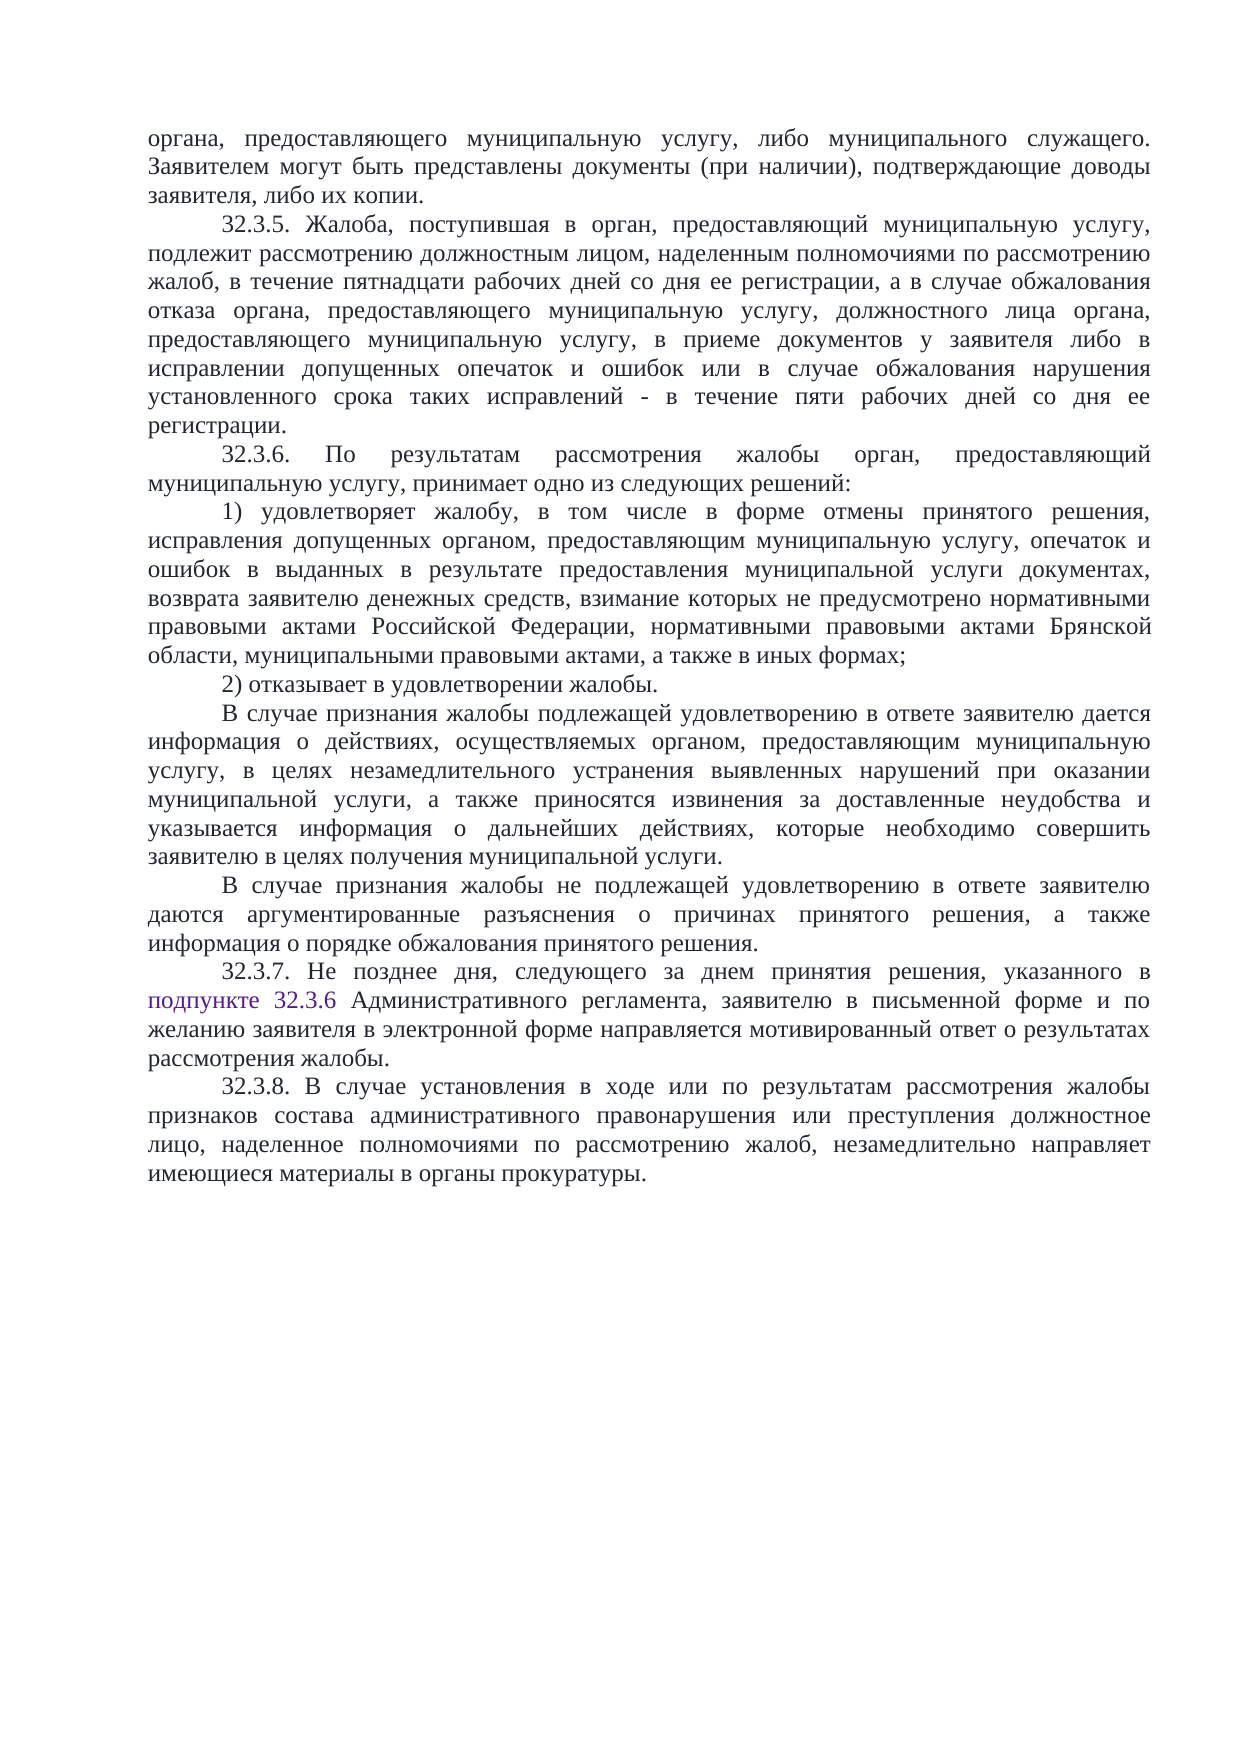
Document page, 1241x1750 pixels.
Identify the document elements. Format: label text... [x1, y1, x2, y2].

text 1) удовлетворяет жалобу, в том числе в форме отмены принятого решения, исправления допущенных органом, предоставляющим муниципальную услугу, опечаток и ошибок в выданных в результате предоставления муниципальной услуги документах, возврата заявителю денежных средств, взимание которых не предусмотрено нормативными правовыми актами Российской Федерации, нормативными правовыми актами Брянской области, муниципальными правовыми актами, а также в иных формах; [148, 496, 1152, 669]
text 32.3.7. Не позднее дня, следующего за днем принятия решения, указанного в подпункте 32.3.6 Административного регламента, заявителю в письменной форме и по желанию заявителя в электронной форме направляется мотивированный ответ о результатах рассмотрения жалобы. [148, 956, 1152, 1071]
text 2) отказывает в удовлетворении жалобы. [148, 669, 1152, 698]
text 32.3.8. В случае установления в ходе или по результатам рассмотрения жалобы признаков состава административного правонарушения или преступления должностное лицо, наделенное полномочиями по рассмотрению жалоб, незамедлительно направляет имеющиеся материалы в органы прокуратуры. [148, 1071, 1152, 1186]
text В случае признания жалобы подлежащей удовлетворению в ответе заявителю дается информация о действиях, осуществляемых органом, предоставляющим муниципальную услугу, в целях незамедлительного устранения выявленных нарушений при оказании муниципальной услуги, а также приносятся извинения за доставленные неудобства и указывается информация о дальнейших действиях, которые необходимо совершить заявителю в целях получения муниципальной услуги. [148, 698, 1152, 870]
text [148, 123, 1152, 209]
text В случае признания жалобы не подлежащей удовлетворению в ответе заявителю даются аргументированные разъяснения о причинах принятого решения, а также информация о порядке обжалования принятого решения. [148, 870, 1152, 956]
text 32.3.6. По результатам рассмотрения жалобы орган, предоставляющий муниципальную услугу, принимает одно из следующих решений: [148, 439, 1152, 496]
text 32.3.5. Жалоба, поступившая в орган, предоставляющий муниципальную услугу, подлежит рассмотрению должностным лицом, наделенным полномочиями по рассмотрению жалоб, в течение пятнадцати рабочих дней со дня ее регистрации, а в случае обжалования отказа органа, предоставляющего муниципальную услугу, должностного лица органа, предоставляющего муниципальную услугу, в приеме документов у заявителя либо в исправлении допущенных опечаток и ошибок или в случае обжалования нарушения установленного срока таких исправлений - в течение пяти рабочих дней со дня ее регистрации. [148, 209, 1152, 439]
